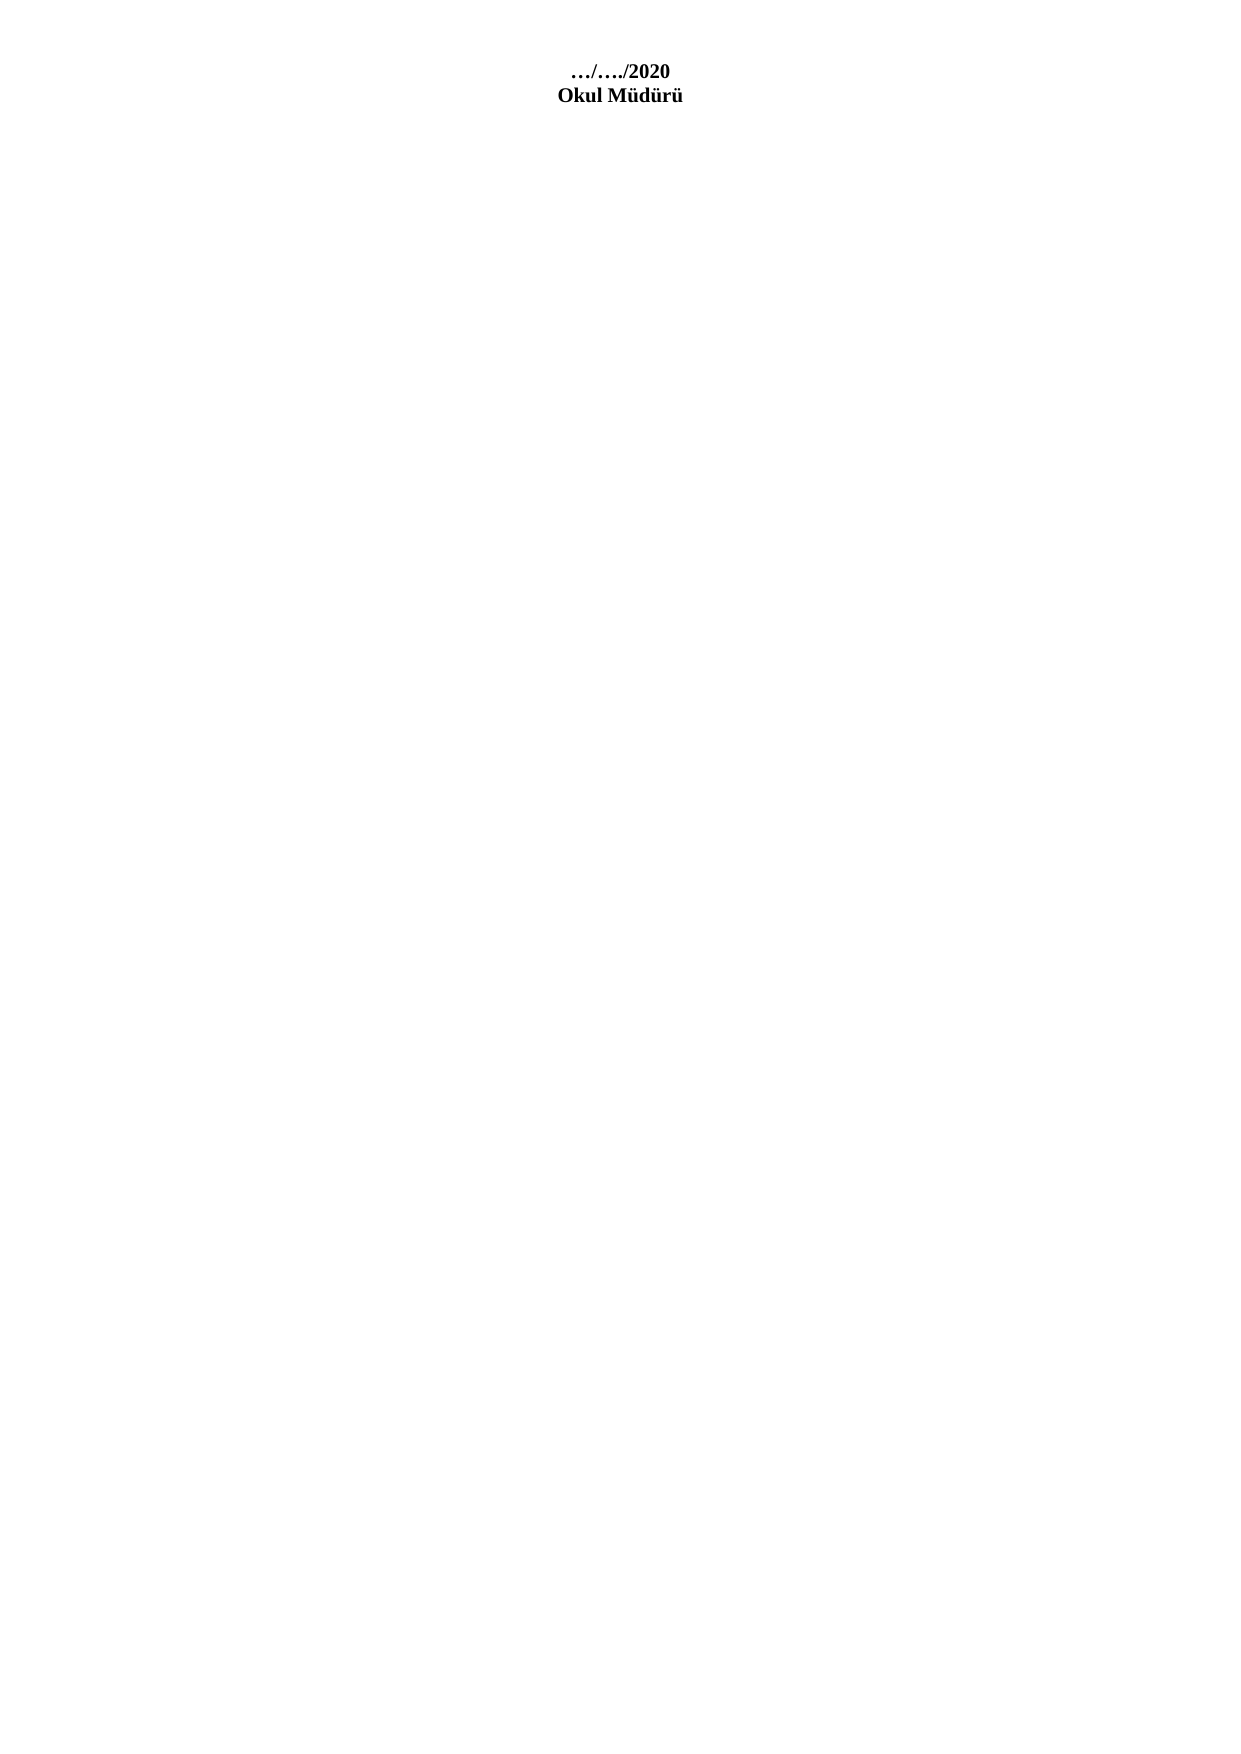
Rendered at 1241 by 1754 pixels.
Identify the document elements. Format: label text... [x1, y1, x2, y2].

text Okul Müdürü [148, 83, 1093, 107]
text …/…./2020 [148, 59, 1093, 83]
